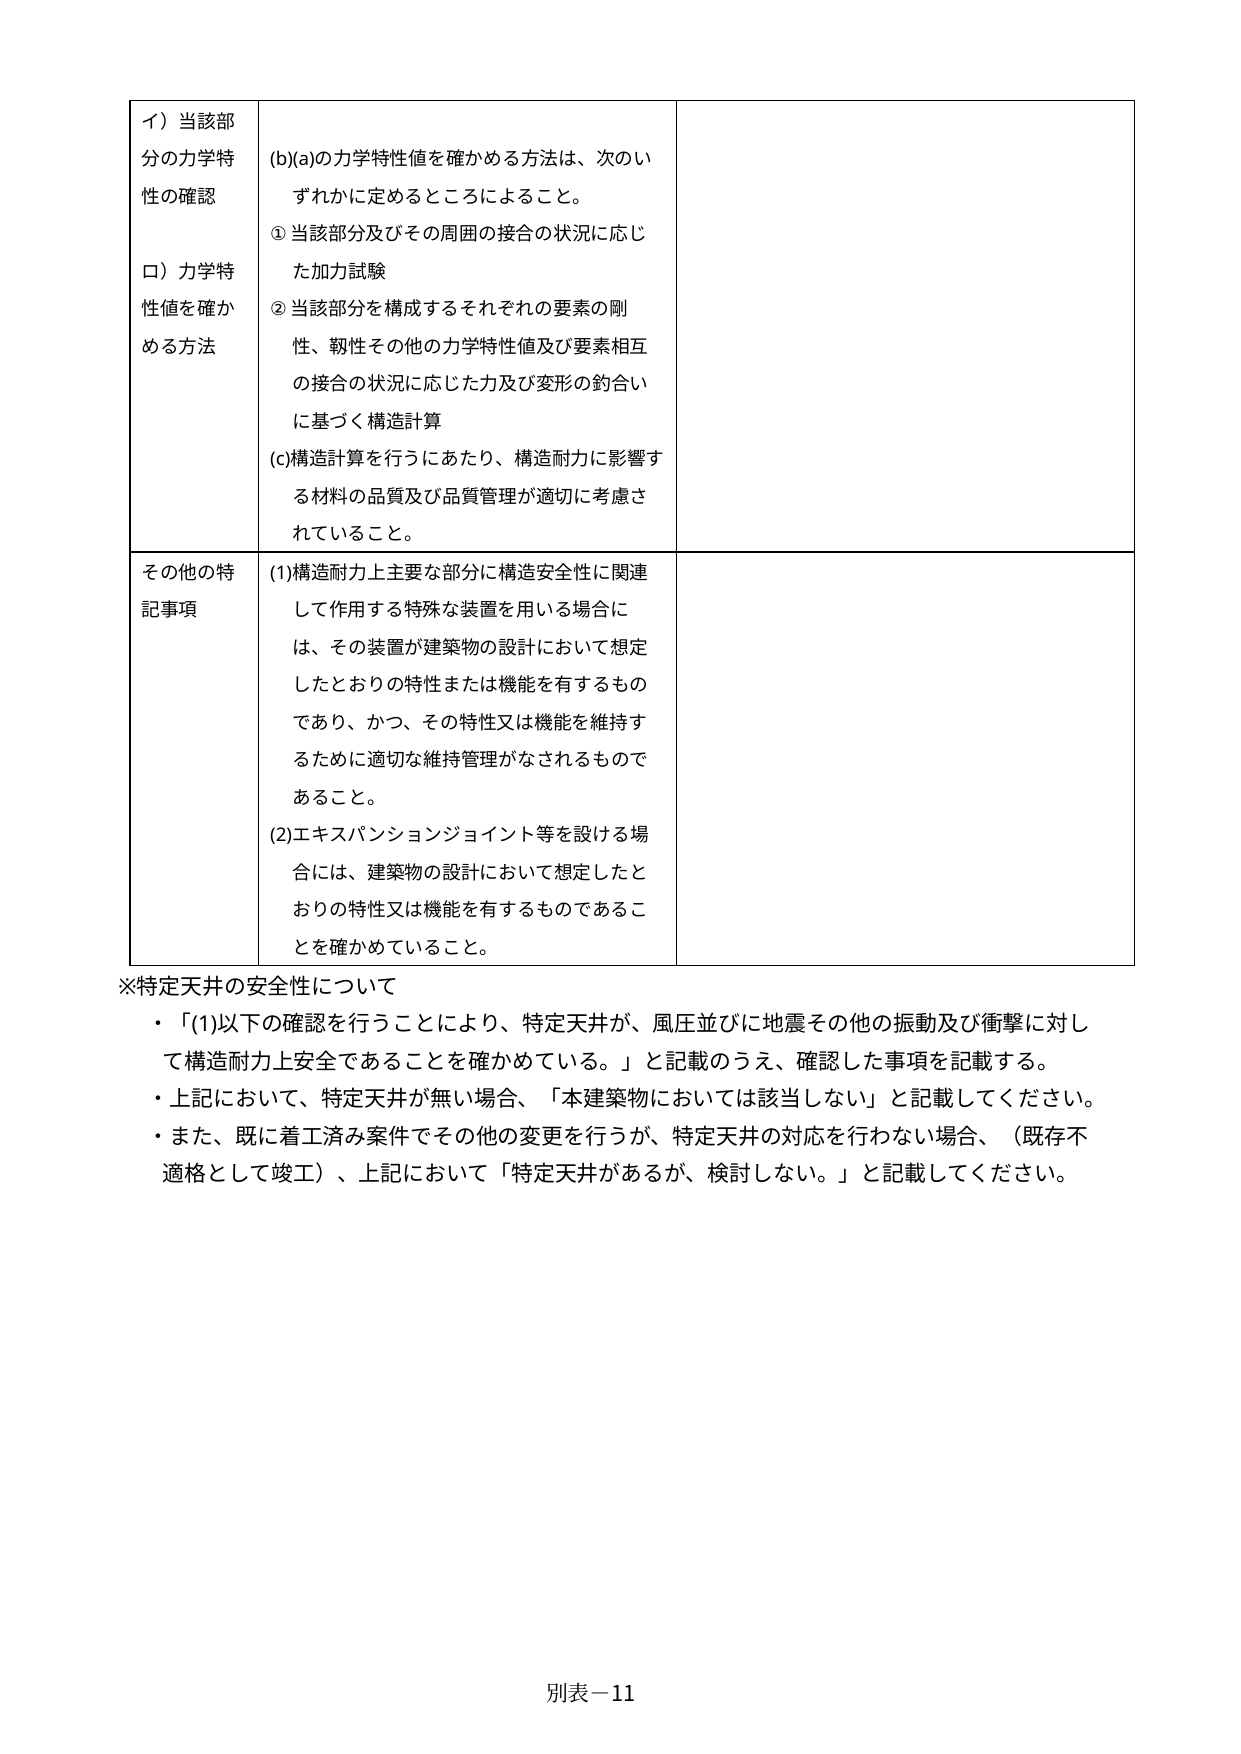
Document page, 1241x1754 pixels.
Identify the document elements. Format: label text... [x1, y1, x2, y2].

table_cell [131, 101, 258, 551]
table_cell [259, 101, 676, 551]
text ・「(1)以下の確認を行うことにより、特定天井が、風圧並びに地震その他の振動及び衝撃に対して構造耐力上安全であることを確かめている。」と記載のうえ、確認した事項を記載する。 [148, 1003, 1093, 1078]
text ・また、既に着工済み案件でその他の変更を行うが、特定天井の対応を行わない場合、（既存不適格として竣工）、上記において「特定天井があるが、検討しない。」と記載してください。 [148, 1116, 1093, 1191]
text ・上記において、特定天井が無い場合、「本建築物においては該当しない」と記載してください。 [148, 1078, 1093, 1116]
table_cell (1)構造耐力上主要な部分に構造安全性に関連して作用する特殊な装置を用いる場合には、その装置が建築物の設計において想定したとおりの特性または機能を有するものであり、かつ、その特性又は機能を維持するために適切な維持管理がなされるものであること。 (2)エキスパンションジョイント等を設ける場合には、建築物の設計において想定したとおりの特性又は機能を有するものであることを確かめていること。 [259, 553, 676, 965]
table_cell [677, 553, 1134, 965]
table_cell [677, 101, 1134, 551]
table_cell その他の特記事項 [131, 553, 258, 965]
text ※特定天井の安全性について [118, 966, 1093, 1003]
